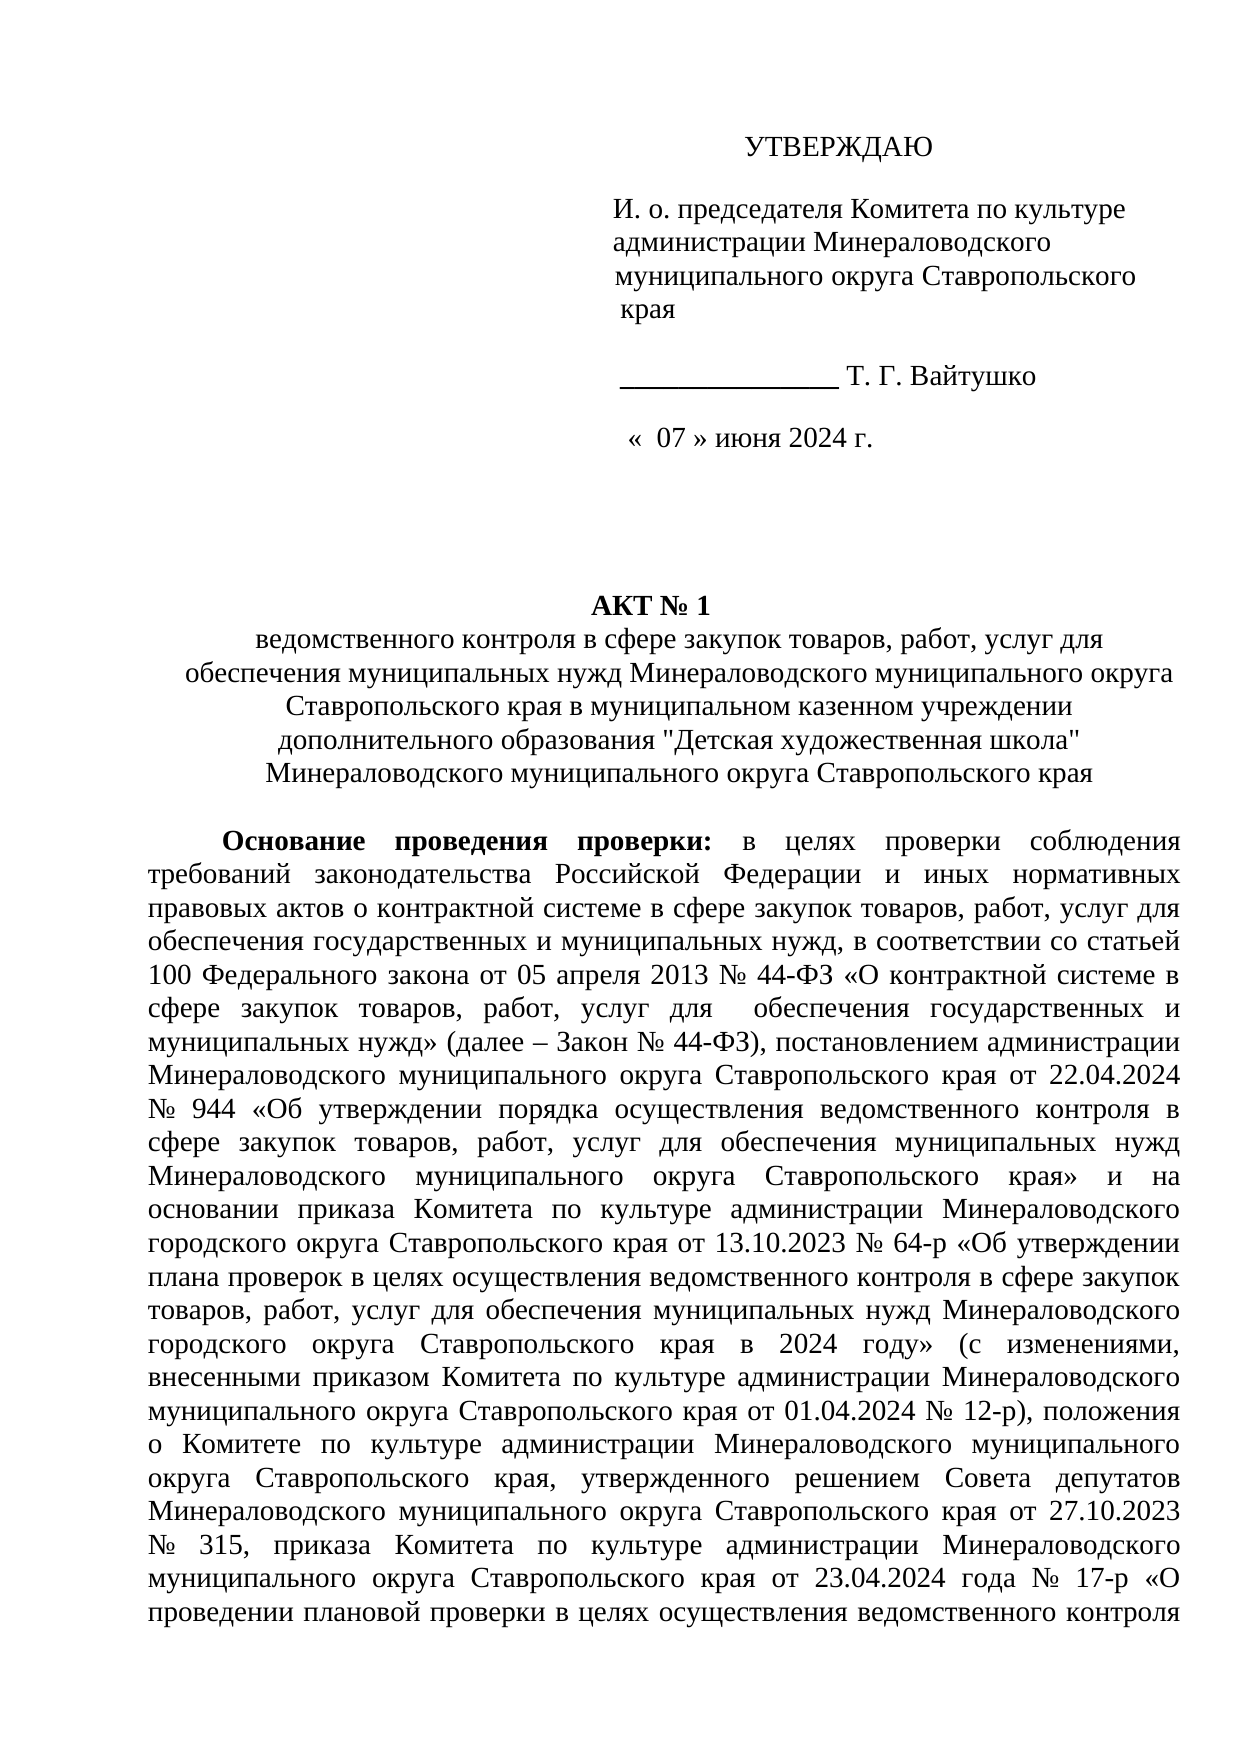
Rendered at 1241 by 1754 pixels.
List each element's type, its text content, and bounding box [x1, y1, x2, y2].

text « 07 » июня 2024 г. [517, 420, 1181, 454]
text ведомственного контроля в сфере закупок товаров, работ, услуг для обеспечения муниципальных нужд Минераловодского муниципального округа Ставропольского края в муниципальном казенном учреждении дополнительного образования "Детская художественная школа" Минераловодского муниципального округа Ставропольского края [177, 621, 1181, 789]
text _______________ Т. Г. Вайтушко [517, 358, 1181, 392]
text УТВЕРЖДАЮ [517, 129, 1181, 163]
text муниципального округа Ставропольского края [591, 258, 1137, 325]
text АКТ № 1 [517, 588, 1181, 621]
text И. о. председателя Комитета по культуре [591, 191, 1137, 224]
text администрации Минераловодского [591, 224, 1137, 258]
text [148, 823, 1181, 1628]
